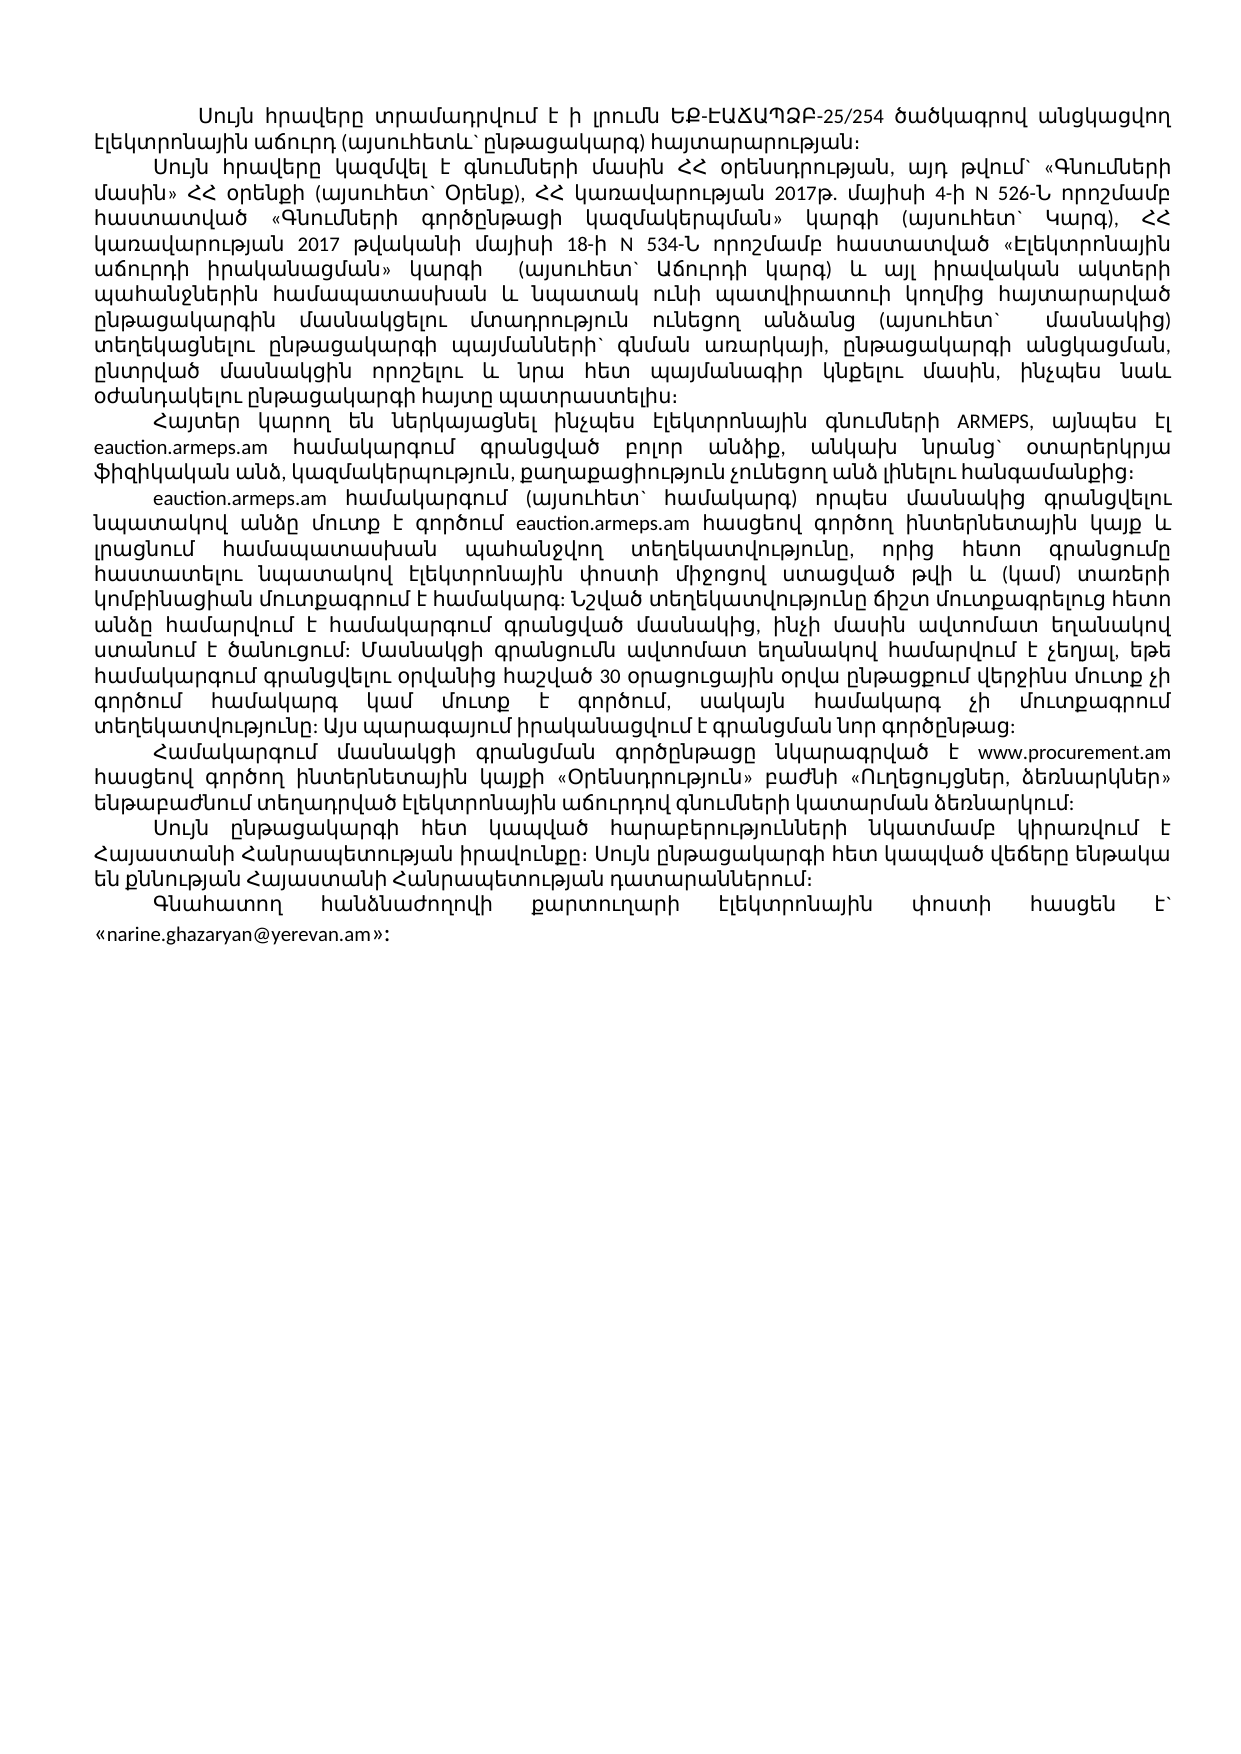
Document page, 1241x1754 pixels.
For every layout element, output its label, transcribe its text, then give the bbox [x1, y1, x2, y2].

text Սույն հրավերը տրամադրվում է ի լրումն ԵՔ-ԷԱՃԱՊՁԲ-25/254 ծածկագրով անցկացվող էլեկտրոնային աճուրդ (այսուհետև` ընթացակարգ) հայտարարության։ [94, 104, 1171, 154]
text eauction.armeps.am համակարգում (այսուհետ` համակարգ) որպես մասնակից գրանցվելու նպատակով անձը մուտք է գործում eauction.armeps.am հասցեով գործող ինտերնետային կայք և լրացնում համապատասխան պահանջվող տեղեկատվությունը, որից հետո գրանցումը հաստատելու նպատակով էլեկտրոնային փոստի միջոցով ստացված թվի և (կամ) տառերի կոմբինացիան մուտքագրում է համակարգ: Նշված տեղեկատվությունը ճիշտ մուտքագրելուց հետո անձը համարվում է համակարգում գրանցված մասնակից, ինչի մասին ավտոմատ եղանակով ստանում է ծանուցում: Մասնակցի գրանցումն ավտոմատ եղանակով համարվում է չեղյալ, եթե համակարգում գրանցվելու օրվանից հաշված 30 օրացուցային օրվա ընթացքում վերջինս մուտք չի գործում համակարգ կամ մուտք է գործում, սակայն համակարգ չի մուտքագրում տեղեկատվությունը: Այս պարագայում իրականացվում է գրանցման նոր գործընթաց: [94, 485, 1171, 739]
text Սույն ընթացակարգի հետ կապված հարաբերությունների նկատմամբ կիրառվում է Հայաստանի Հանրապետության իրավունքը։ Սույն ընթացակարգի հետ կապված վեճերը ենթակա են քննության Հայաստանի Հանրապետության դատարաններում։ [94, 815, 1171, 892]
text Հայտեր կարող են ներկայացնել ինչպես էլեկտրոնային գնումների ARMEPS, այնպես էլ eauction.armeps.am համակարգում գրանցված բոլոր անձիք, անկախ նրանց` օտարերկրյա ֆիզիկական անձ, կազմակերպություն, քաղաքացիություն չունեցող անձ լինելու հանգամանքից։ [94, 409, 1171, 485]
text Գնահատող հանձնաժողովի քարտուղարի էլեկտրոնային փոստի հասցեն է` «narine.ghazaryan@yerevan.am»: [94, 892, 1171, 948]
text Սույն հրավերը կազմվել է գնումների մասին ՀՀ օրենսդրության, այդ թվում` «Գնումների մասին» ՀՀ օրենքի (այսուհետ` Օրենք), ՀՀ կառավարության 2017թ. մայիսի 4-ի N 526-Ն որոշմամբ հաստատված «Գնումների գործընթացի կազմակերպման» կարգի (այսուհետ` Կարգ), ՀՀ կառավարության 2017 թվականի մայիսի 18-ի N 534-Ն որոշմամբ հաստատված «Էլեկտրոնային աճուրդի իրականացման» կարգի (այսուհետ` Աճուրդի կարգ) և այլ իրավական ակտերի պահանջներին համապատասխան և նպատակ ունի պատվիրատուի կողմից հայտարարված ընթացակարգին մասնակցելու մտադրություն ունեցող անձանց (այսուհետ` մասնակից) տեղեկացնելու ընթացակարգի պայմանների` գնման առարկայի, ընթացակարգի անցկացման, ընտրված մասնակցին որոշելու և նրա հետ պայմանագիր կնքելու մասին, ինչպես նաև օժանդակելու ընթացակարգի հայտը պատրաստելիս։ [94, 154, 1171, 409]
text Համակարգում մասնակցի գրանցման գործընթացը նկարագրված է www.procurement.am հասցեով գործող ինտերնետային կայքի «Օրենսդրություն» բաժնի «Ուղեցույցներ, ձեռնարկներ» ենթաբաժնում տեղադրված էլեկտրոնային աճուրդով գնումների կատարման ձեռնարկում: [94, 739, 1171, 815]
